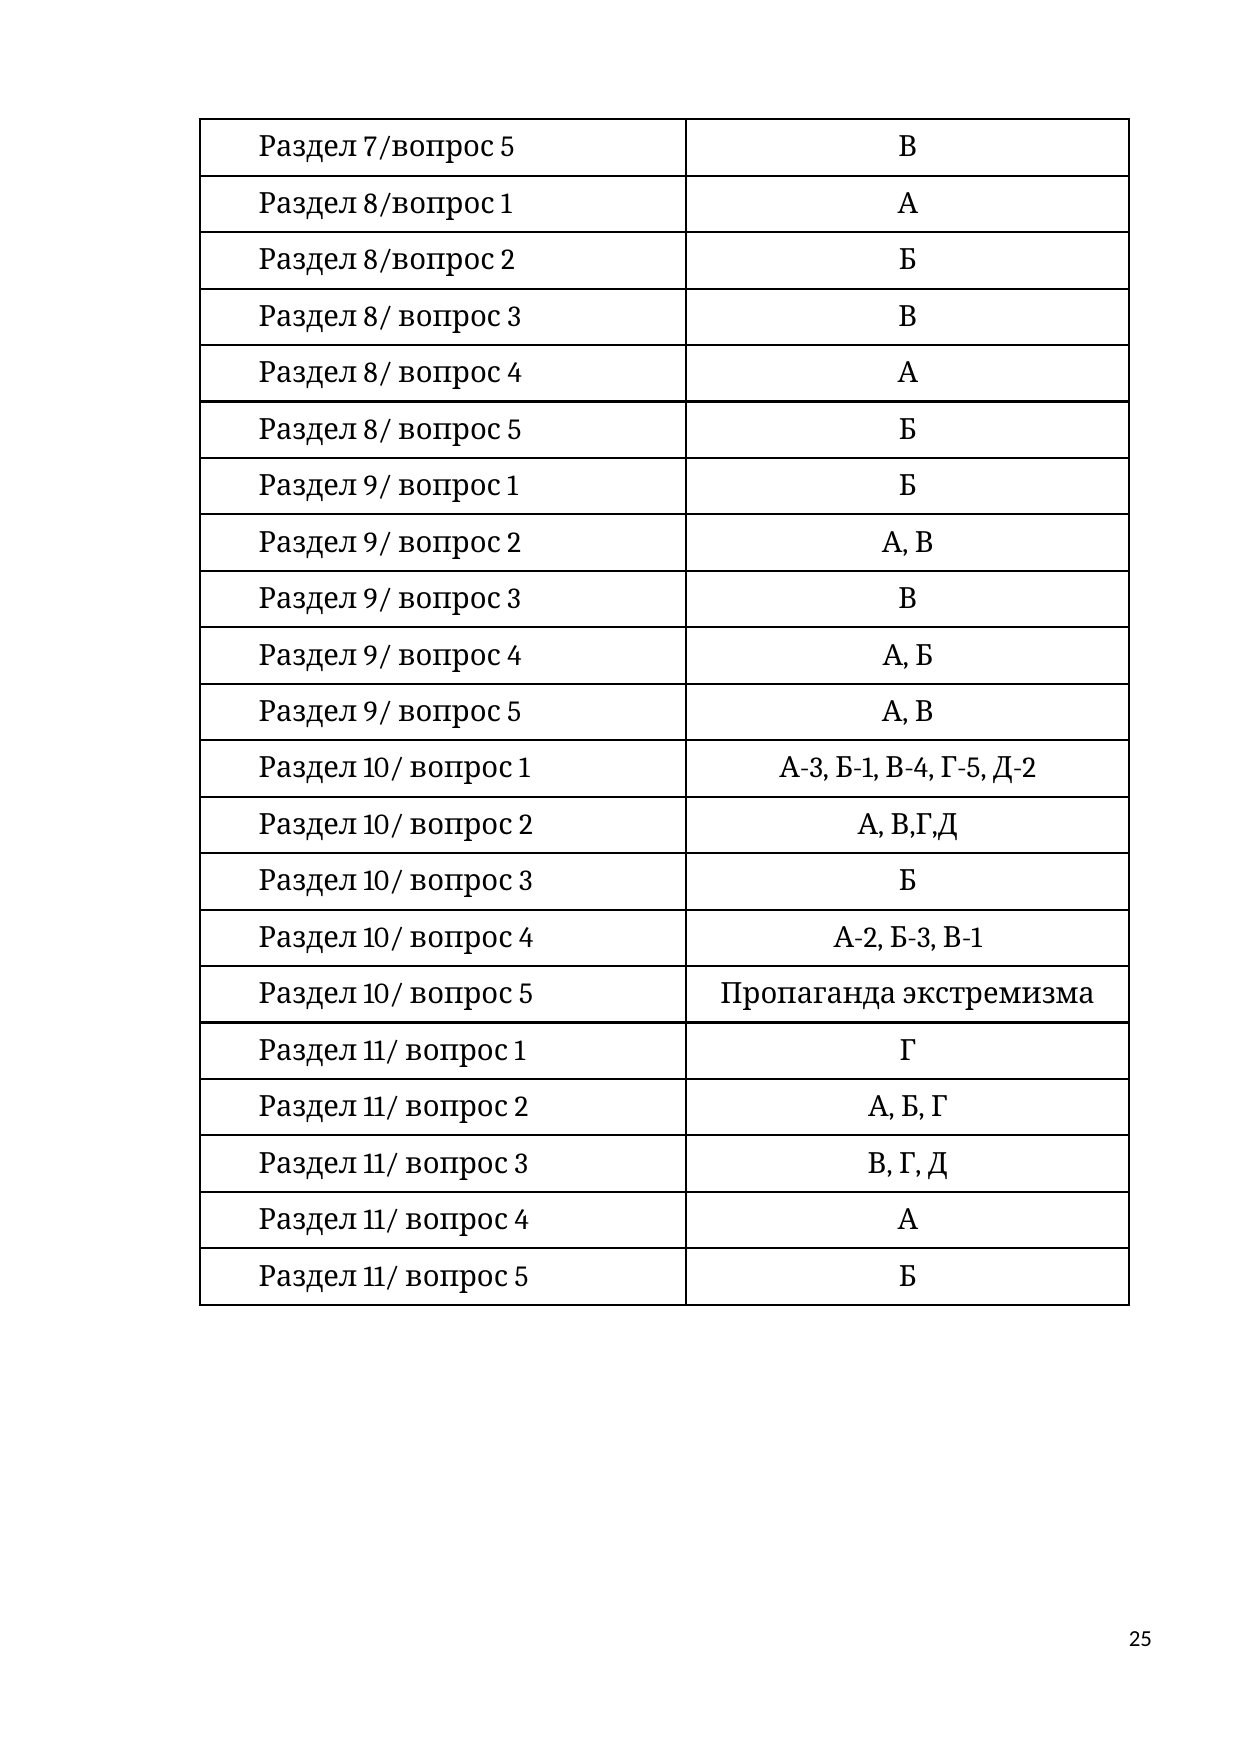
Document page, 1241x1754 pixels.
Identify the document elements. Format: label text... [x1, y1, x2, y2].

table_cell А, Б, Г [687, 1080, 1128, 1134]
table_cell А [687, 346, 1128, 400]
table_cell Раздел 8/вопрос 1 [201, 177, 685, 231]
table_cell А-2, Б-3, В-1 [687, 911, 1128, 965]
table_cell А [687, 1193, 1128, 1247]
table_cell Б [687, 403, 1128, 457]
table_cell А, Б [687, 628, 1128, 683]
table_cell Раздел 10/ вопрос 3 [201, 854, 685, 908]
table_cell Б [687, 233, 1128, 287]
table_cell Раздел 11/ вопрос 1 [201, 1024, 685, 1078]
table_cell Раздел 11/ вопрос 4 [201, 1193, 685, 1247]
table_cell Раздел 9/ вопрос 4 [201, 628, 685, 683]
table_cell Раздел 8/вопрос 2 [201, 233, 685, 287]
table_cell А [687, 177, 1128, 231]
table_cell Г [687, 1024, 1128, 1078]
table_cell Раздел 10/ вопрос 4 [201, 911, 685, 965]
table_cell А, В,Г,Д [687, 798, 1128, 852]
table_cell Раздел 11/ вопрос 3 [201, 1136, 685, 1191]
table_cell Раздел 11/ вопрос 5 [201, 1249, 685, 1304]
table_cell А-3, Б-1, В-4, Г-5, Д-2 [687, 741, 1128, 796]
table_cell А, В [687, 685, 1128, 739]
table_cell В, Г, Д [687, 1136, 1128, 1191]
table_cell Пропаганда экстремизма [687, 967, 1128, 1021]
table_cell Б [687, 854, 1128, 908]
table_cell Раздел 8/ вопрос 4 [201, 346, 685, 400]
table_cell Б [687, 1249, 1128, 1304]
table_cell А, В [687, 515, 1128, 570]
table_cell Раздел 9/ вопрос 3 [201, 572, 685, 626]
table_cell В [687, 572, 1128, 626]
table_cell Раздел 10/ вопрос 2 [201, 798, 685, 852]
table_cell В [687, 290, 1128, 344]
table_cell Раздел 11/ вопрос 2 [201, 1080, 685, 1134]
table_cell Раздел 7/вопрос 5 [201, 120, 685, 174]
table_cell Раздел 9/ вопрос 5 [201, 685, 685, 739]
table_cell Раздел 9/ вопрос 2 [201, 515, 685, 570]
table_cell В [687, 120, 1128, 174]
table_cell Раздел 9/ вопрос 1 [201, 459, 685, 513]
table_cell Б [687, 459, 1128, 513]
table_cell Раздел 8/ вопрос 3 [201, 290, 685, 344]
table_cell Раздел 10/ вопрос 5 [201, 967, 685, 1021]
table_cell Раздел 10/ вопрос 1 [201, 741, 685, 796]
table_cell Раздел 8/ вопрос 5 [201, 403, 685, 457]
